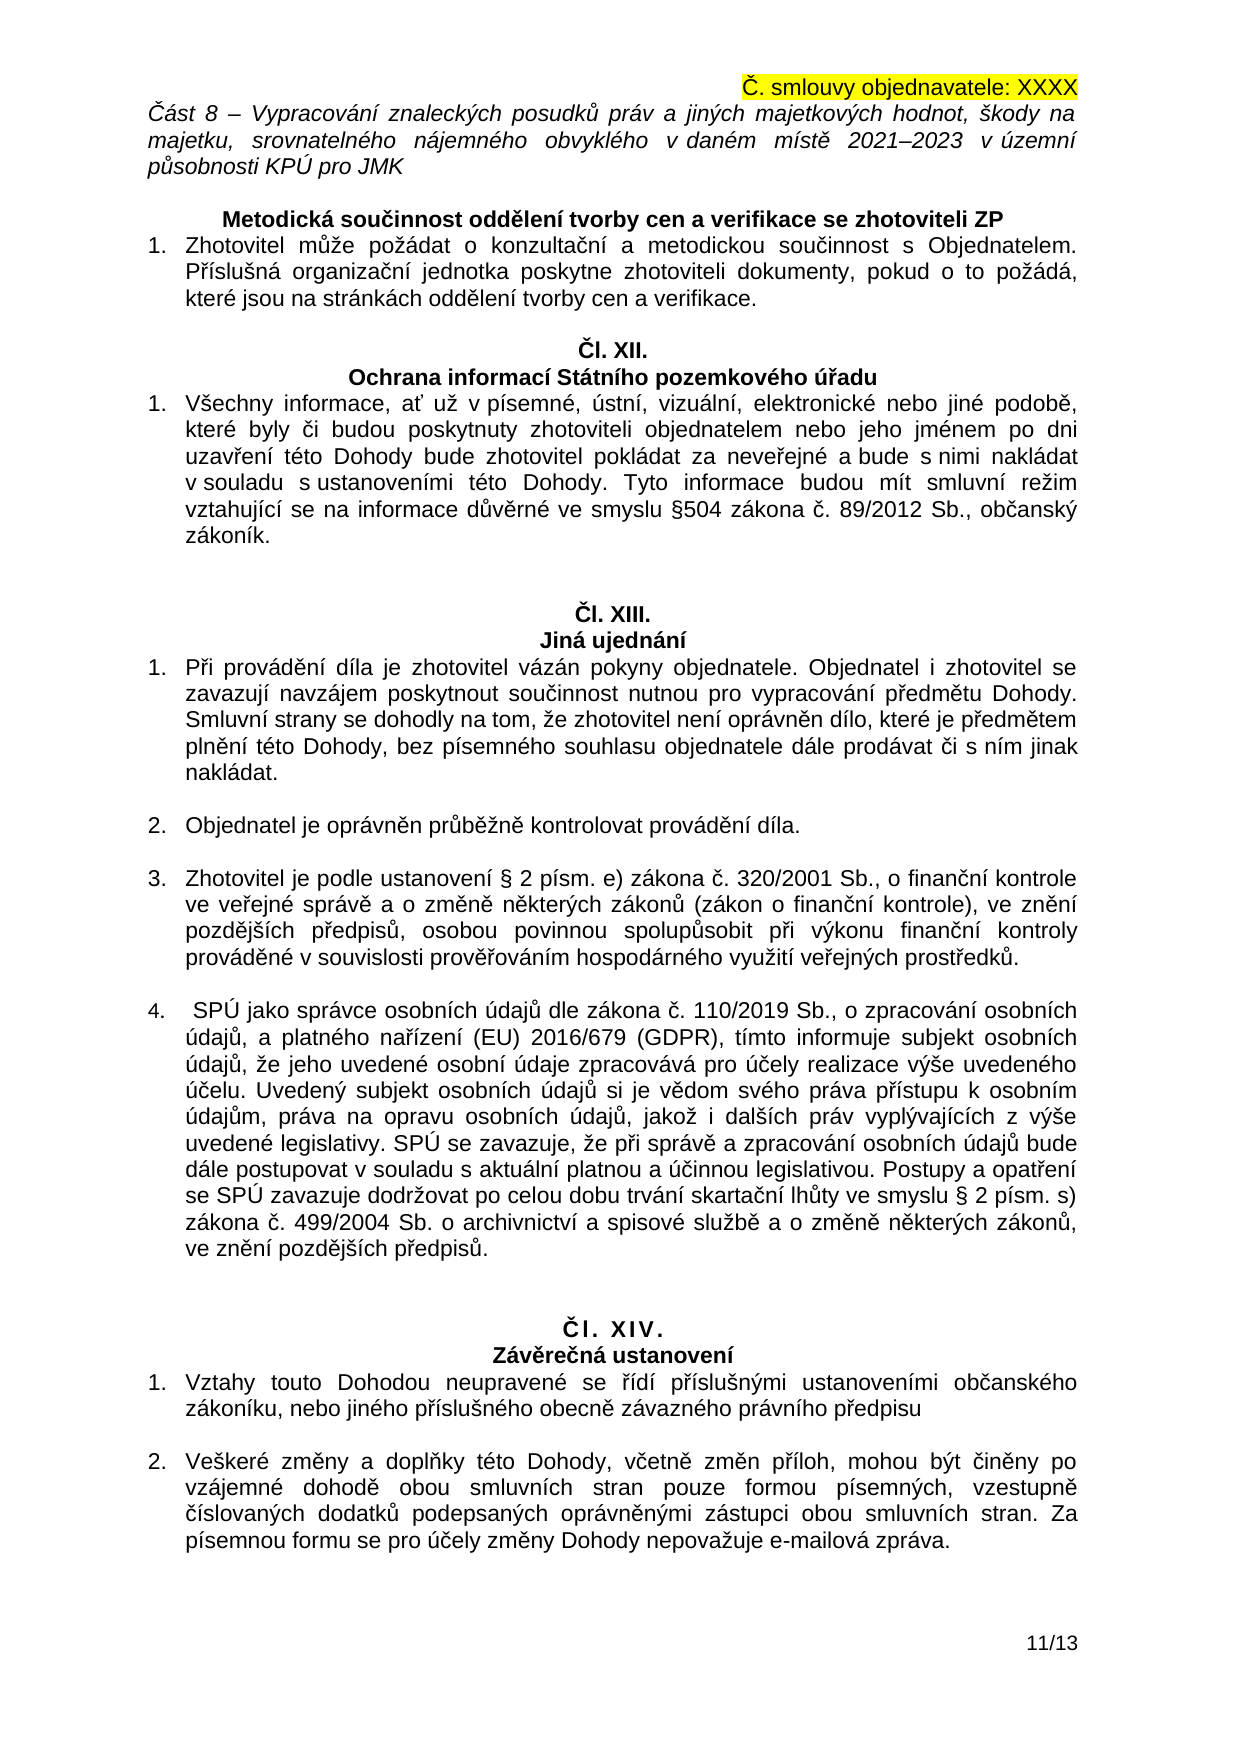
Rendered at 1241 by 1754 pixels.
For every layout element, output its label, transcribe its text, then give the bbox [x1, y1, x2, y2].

list Při provádění díla je zhotovitel vázán pokyny objednatele. Objednatel i zhotovitel se zavazují navzájem poskytnout součinnost nutnou pro vypracování předmětu Dohody. Smluvní strany se dohodly na tom, že zhotovitel není oprávněn dílo, které je předmětem plnění této Dohody, bez písemného souhlasu objednatele dále prodávat či s ním jinak nakládat. [148, 654, 1078, 785]
list Veškeré změny a doplňky této Dohody, včetně změn příloh, mohou být činěny po vzájemné dohodě obou smluvních stran pouze formou písemných, vzestupně číslovaných dodatků podepsaných oprávněnými zástupci obou smluvních stran. Za písemnou formu se pro účely změny Dohody nepovažuje e-mailová zpráva. [148, 1448, 1078, 1553]
text Metodická součinnost oddělení tvorby cen a verifikace se zhotoviteli ZP [148, 206, 1078, 232]
list Vztahy touto Dohodou neupravené se řídí příslušnými ustanoveními občanského zákoníku, nebo jiného příslušného obecně závazného právního předpisu [148, 1368, 1078, 1421]
subtitle Závěrečná ustanovení [148, 1342, 1078, 1368]
text Čl. XIII. [148, 601, 1078, 627]
text Čl. XII. [148, 337, 1078, 364]
list Objednatel je oprávněn průběžně kontrolovat provádění díla. [148, 812, 1078, 838]
list Zhotovitel je podle ustanovení § 2 písm. e) zákona č. 320/2001 Sb., o finanční kontrole ve veřejné správě a o změně některých zákonů (zákon o finanční kontrole), ve znění pozdějších předpisů, osobou povinnou spolupůsobit při výkonu finanční kontroly prováděné v souvislosti prověřováním hospodárného využití veřejných prostředků. [148, 864, 1078, 970]
list Všechny informace, ať už v písemné, ústní, vizuální, elektronické nebo jiné podobě, které byly či budou poskytnuty zhotoviteli objednatelem nebo jeho jménem po dni uzavření této Dohody bude zhotovitel pokládat za neveřejné a bude s nimi nakládat v souladu s ustanoveními této Dohody. Tyto informace budou mít smluvní režim vztahující se na informace důvěrné ve smyslu §504 zákona č. 89/2012 Sb., občanský zákoník. [148, 390, 1078, 548]
subtitle Čl. XIV. [148, 1316, 1078, 1342]
subtitle Jiná ujednání [148, 627, 1078, 654]
list Zhotovitel může požádat o konzultační a metodickou součinnost s Objednatelem. Příslušná organizační jednotka poskytne zhotoviteli dokumenty, pokud o to požádá, které jsou na stránkách oddělení tvorby cen a verifikace. [148, 232, 1078, 311]
list SPÚ jako správce osobních údajů dle zákona č. 110/2019 Sb., o zpracování osobních údajů, a platného nařízení (EU) 2016/679 (GDPR), tímto informuje subjekt osobních údajů, že jeho uvedené osobní údaje zpracovává pro účely realizace výše uvedeného účelu. Uvedený subjekt osobních údajů si je vědom svého práva přístupu k osobním údajům, práva na opravu osobních údajů, jakož i dalších práv vyplývajících z výše uvedené legislativy. SPÚ se zavazuje, že při správě a zpracování osobních údajů bude dále postupovat v souladu s aktuální platnou a účinnou legislativou. Postupy a opatření se SPÚ zavazuje dodržovat po celou dobu trvání skartační lhůty ve smyslu § 2 písm. s) zákona č. 499/2004 Sb. o archivnictví a spisové službě a o změně některých zákonů, ve znění pozdějších předpisů. [148, 996, 1078, 1261]
text Ochrana informací Státního pozemkového úřadu [148, 364, 1078, 390]
